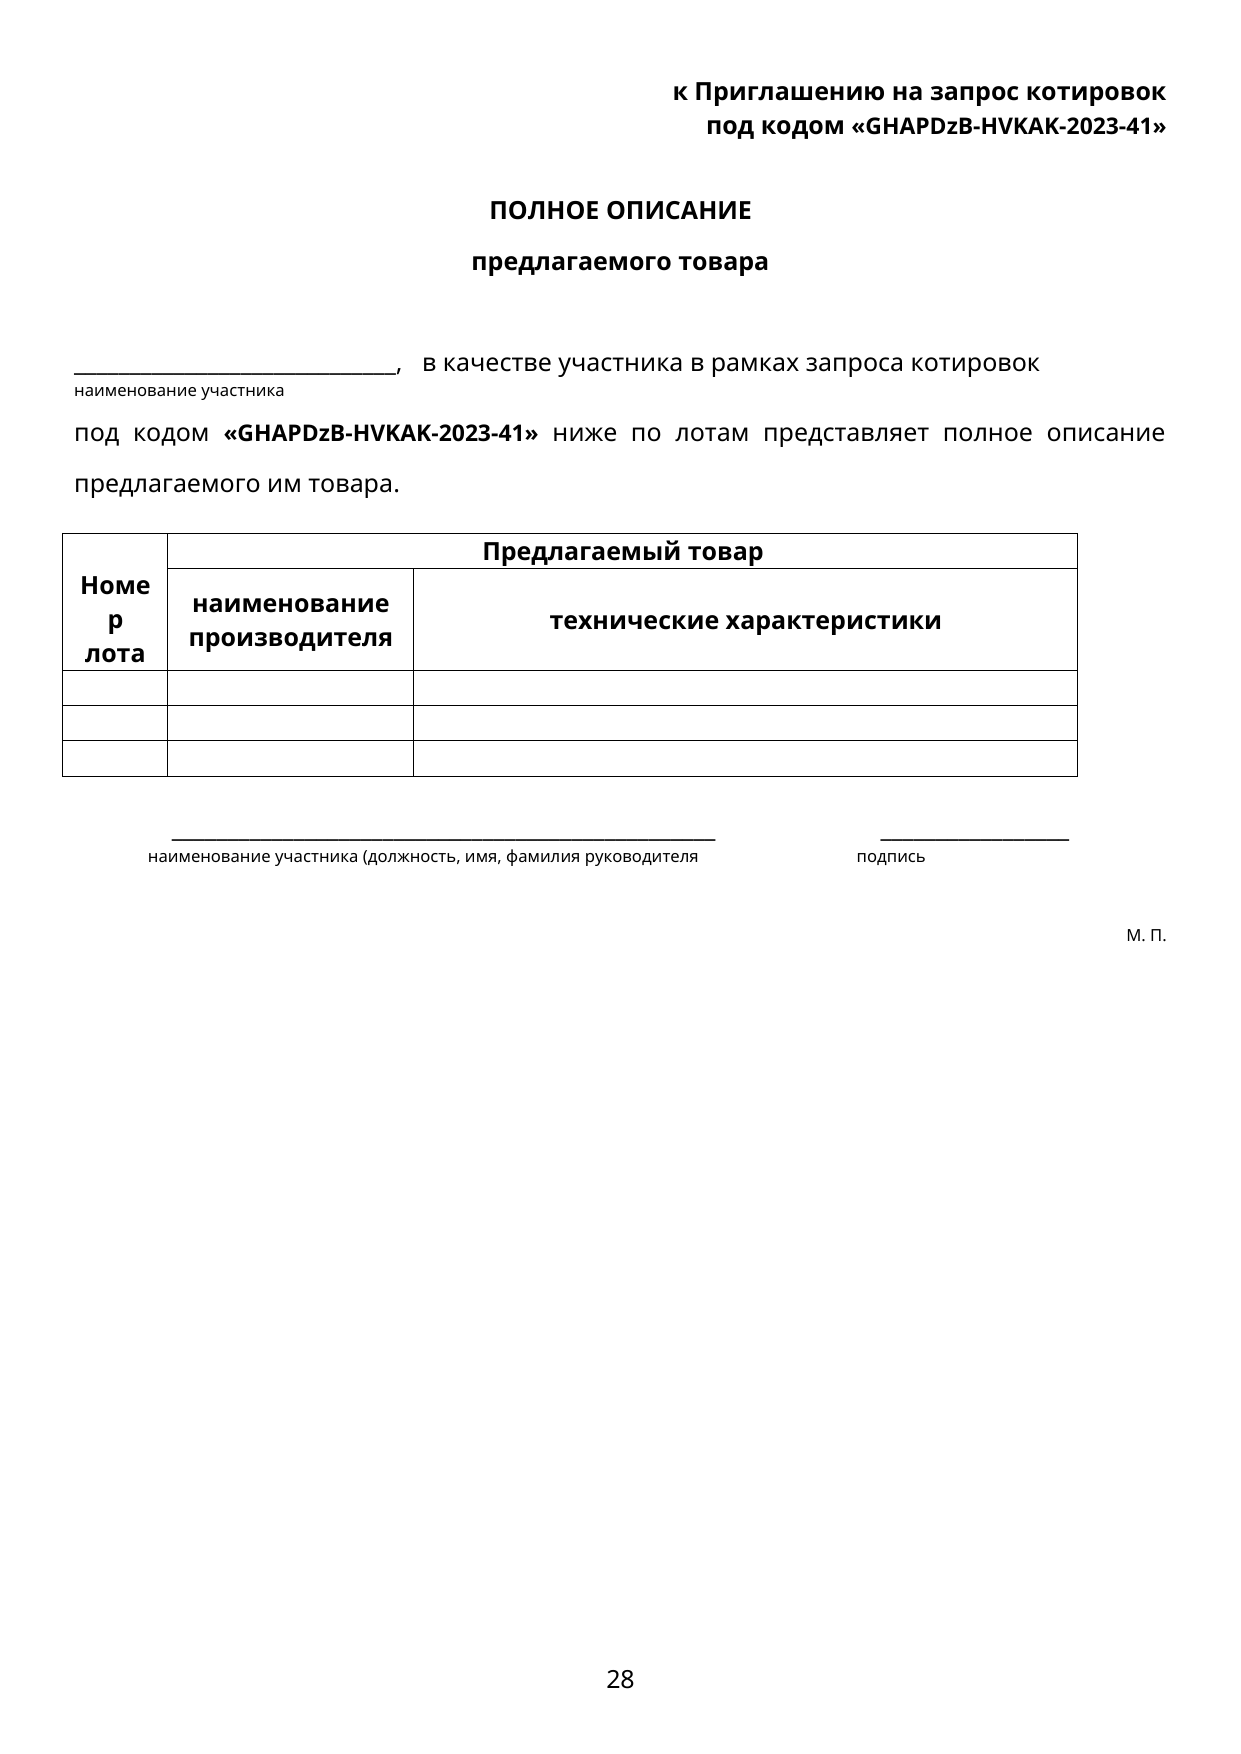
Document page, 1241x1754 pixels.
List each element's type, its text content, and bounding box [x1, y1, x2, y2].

table_header Предлагаемый товар [168, 534, 1077, 568]
text М. П. [74, 923, 1167, 946]
subtitle ПОЛНОЕ ОПИСАНИЕ [133, 193, 1108, 227]
table_cell [63, 706, 167, 740]
table_cell [414, 706, 1077, 740]
subtitle предлагаемого товара [133, 243, 1108, 277]
table_cell технические характеристики [414, 569, 1077, 670]
text к Приглашению на запрос котировок под кодом «GHAPDzB-HVKAK-2023-41» [74, 74, 1167, 142]
table_cell [63, 741, 167, 776]
table_cell [414, 741, 1077, 776]
table_cell наименование производителя [168, 569, 413, 670]
text _________________________________________________ _________________ [74, 811, 1167, 845]
text _____________________________, в качестве участника в рамках запроса котировок [74, 345, 1167, 379]
text наименование участника [74, 379, 1167, 402]
text под кодом «GHAPDzB-HVKAK-2023-41» ниже по лотам представляет полное описание предлагаемого им товара. [74, 414, 1167, 499]
table_cell [63, 671, 167, 705]
table_header Номер лота [63, 534, 167, 670]
text наименование участника (должность, имя, фамилия руководителя подпись [148, 845, 1167, 867]
table_cell [168, 671, 413, 705]
table_cell [168, 741, 413, 776]
table_cell [414, 671, 1077, 705]
table_cell [168, 706, 413, 740]
